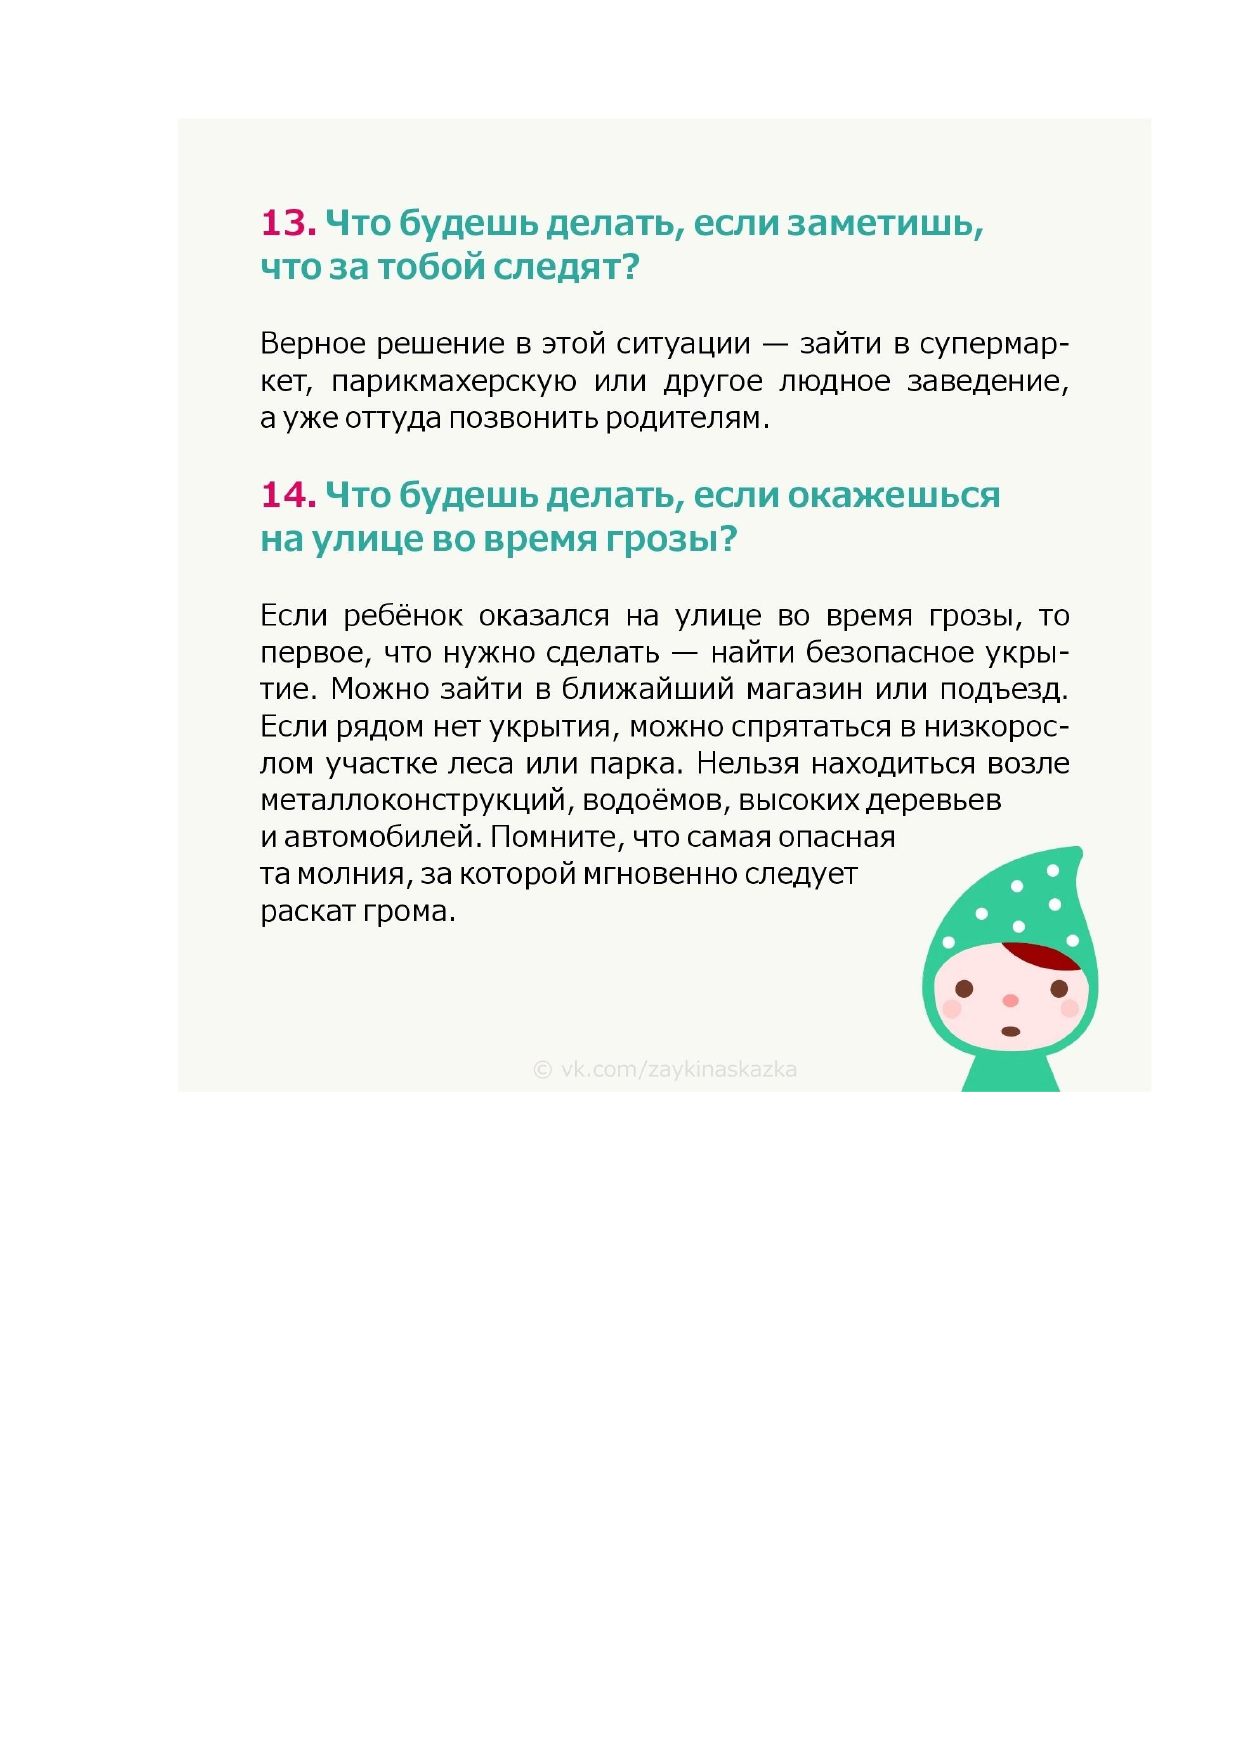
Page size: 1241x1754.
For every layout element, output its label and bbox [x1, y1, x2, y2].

picture [177, 118, 1152, 1092]
